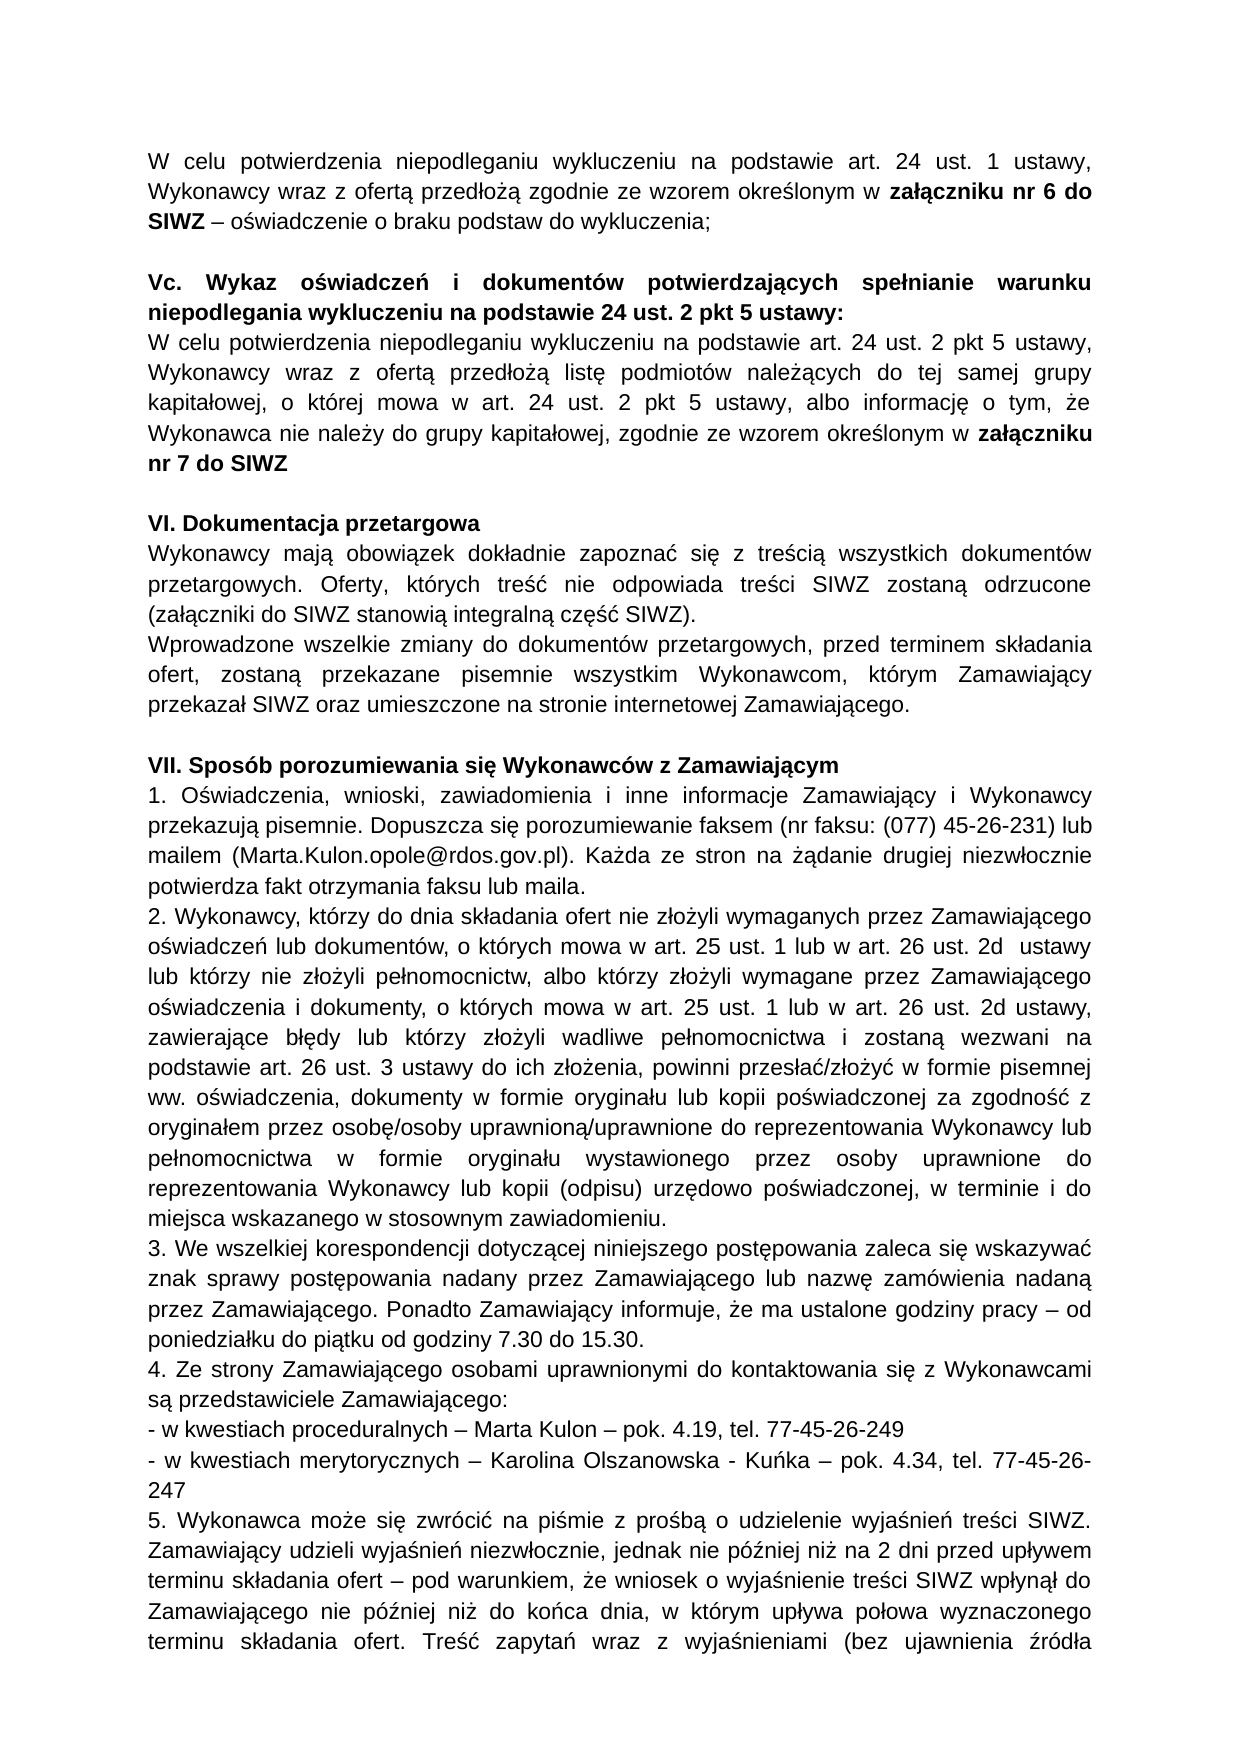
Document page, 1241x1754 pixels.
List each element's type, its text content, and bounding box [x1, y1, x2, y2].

text 4. Ze strony Zamawiającego osobami uprawnionymi do kontaktowania się z Wykonawcami są przedstawiciele Zamawiającego: [148, 1356, 1092, 1413]
text 1. Oświadczenia, wnioski, zawiadomienia i inne informacje Zamawiający i Wykonawcy przekazują pisemnie. Dopuszcza się porozumiewanie faksem (nr faksu: (077) 45-26-231) lub mailem (Marta.Kulon.opole@rdos.gov.pl). Każda ze stron na żądanie drugiej niezwłocznie potwierdza fakt otrzymania faksu lub maila. [148, 782, 1092, 899]
text Wprowadzone wszelkie zmiany do dokumentów przetargowych, przed terminem składania ofert, zostaną przekazane pisemnie wszystkim Wykonawcom, którym Zamawiający przekazał SIWZ oraz umieszczone na stronie internetowej Zamawiającego. [148, 631, 1092, 718]
text 3. We wszelkiej korespondencji dotyczącej niniejszego postępowania zaleca się wskazywać znak sprawy postępowania nadany przez Zamawiającego lub nazwę zamówienia nadaną przez Zamawiającego. Ponadto Zamawiający informuje, że ma ustalone godziny pracy – od poniedziałku do piątku od godziny 7.30 do 15.30. [148, 1235, 1092, 1352]
text Vc. Wykaz oświadczeń i dokumentów potwierdzających spełnianie warunku niepodlegania wykluczeniu na podstawie 24 ust. 2 pkt 5 ustawy: [148, 268, 1092, 325]
text VII. Sposób porozumiewania się Wykonawców z Zamawiającym [148, 752, 1092, 778]
text Wykonawcy mają obowiązek dokładnie zapoznać się z treścią wszystkich dokumentów przetargowych. Oferty, których treść nie odpowiada treści SIWZ zostaną odrzucone (załączniki do SIWZ stanowią integralną część SIWZ). [148, 540, 1092, 627]
text W celu potwierdzenia niepodleganiu wykluczeniu na podstawie art. 24 ust. 2 pkt 5 ustawy, Wykonawcy wraz z ofertą przedłożą listę podmiotów należących do tej samej grupy kapitałowej, o której mowa w art. 24 ust. 2 pkt 5 ustawy, albo informację o tym, że Wykonawca nie należy do grupy kapitałowej, zgodnie ze wzorem określonym w załączniku nr 7 do SIWZ [148, 329, 1092, 476]
text VI. Dokumentacja przetargowa [148, 510, 1092, 537]
text - w kwestiach merytorycznych – Karolina Olszanowska - Kuńka – pok. 4.34, tel. 77-45-26-247 [148, 1447, 1092, 1503]
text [148, 1507, 1092, 1654]
text W celu potwierdzenia niepodleganiu wykluczeniu na podstawie art. 24 ust. 1 ustawy, Wykonawcy wraz z ofertą przedłożą zgodnie ze wzorem określonym w załączniku nr 6 do SIWZ – oświadczenie o braku podstaw do wykluczenia; [148, 148, 1092, 234]
text - w kwestiach proceduralnych – Marta Kulon – pok. 4.19, tel. 77-45-26-249 [148, 1416, 1092, 1443]
text 2. Wykonawcy, którzy do dnia składania ofert nie złożyli wymaganych przez Zamawiającego oświadczeń lub dokumentów, o których mowa w art. 25 ust. 1 lub w art. 26 ust. 2d ustawy lub którzy nie złożyli pełnomocnictw, albo którzy złożyli wymagane przez Zamawiającego oświadczenia i dokumenty, o których mowa w art. 25 ust. 1 lub w art. 26 ust. 2d ustawy, zawierające błędy lub którzy złożyli wadliwe pełnomocnictwa i zostaną wezwani na podstawie art. 26 ust. 3 ustawy do ich złożenia, powinni przesłać/złożyć w formie pisemnej ww. oświadczenia, dokumenty w formie oryginału lub kopii poświadczonej za zgodność z oryginałem przez osobę/osoby uprawnioną/uprawnione do reprezentowania Wykonawcy lub pełnomocnictwa w formie oryginału wystawionego przez osoby uprawnione do reprezentowania Wykonawcy lub kopii (odpisu) urzędowo poświadczonej, w terminie i do miejsca wskazanego w stosownym zawiadomieniu. [148, 903, 1092, 1231]
